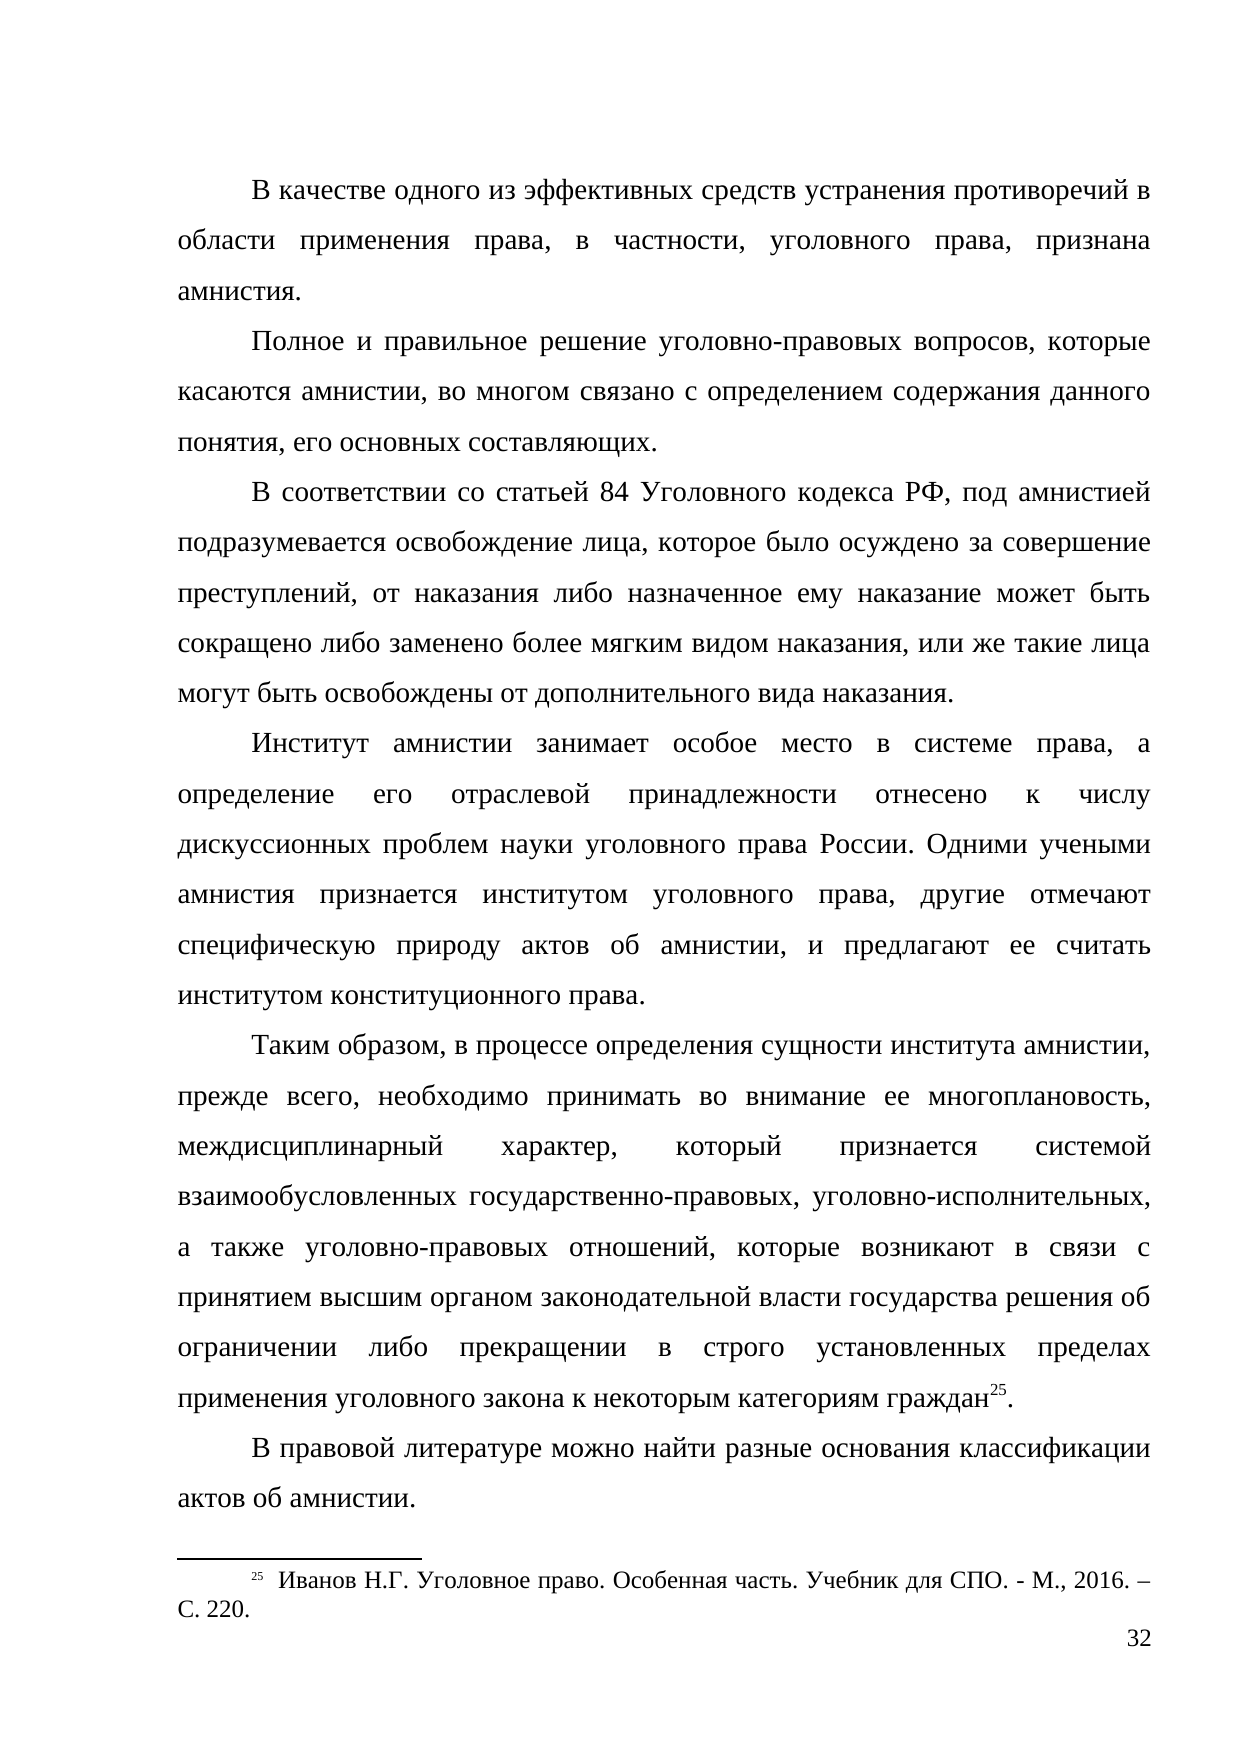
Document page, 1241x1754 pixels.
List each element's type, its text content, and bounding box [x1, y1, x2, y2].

text В соответствии со статьей 84 Уголовного кодекса РФ, под амнистией подразумевается освобождение лица, которое было осуждено за совершение преступлений, от наказания либо назначенное ему наказание может быть сокращено либо заменено более мягким видом наказания, или же такие лица могут быть освобождены от дополнительного вида наказания. [177, 474, 1152, 709]
text В качестве одного из эффективных средств устранения противоречий в области применения права, в частности, уголовного права, признана амнистия. [177, 172, 1152, 306]
text Полное и правильное решение уголовно-правовых вопросов, которые касаются амнистии, во многом связано с определением содержания данного понятия, его основных составляющих. [177, 323, 1152, 457]
text Институт амнистии занимает особое место в системе права, а определение его отраслевой принадлежности отнесено к числу дискуссионных проблем науки уголовного права России. Одними учеными амнистия признается институтом уголовного права, другие отмечают специфическую природу актов об амнистии, и предлагают ее считать институтом конституционного права. [177, 726, 1152, 1011]
text Таким образом, в процессе определения сущности института амнистии, прежде всего, необходимо принимать во внимание ее многоплановость, междисциплинарный характер, который признается системой взаимообусловленных государственно-правовых, уголовно-исполнительных, а также уголовно-правовых отношений, которые возникают в связи с принятием высшим органом законодательной власти государства решения об ограничении либо прекращении в строго установленных пределах применения уголовного закона к некоторым категориям граждан. [177, 1027, 1152, 1413]
text В правовой литературе можно найти разные основания классификации актов об амнистии. [177, 1430, 1152, 1514]
